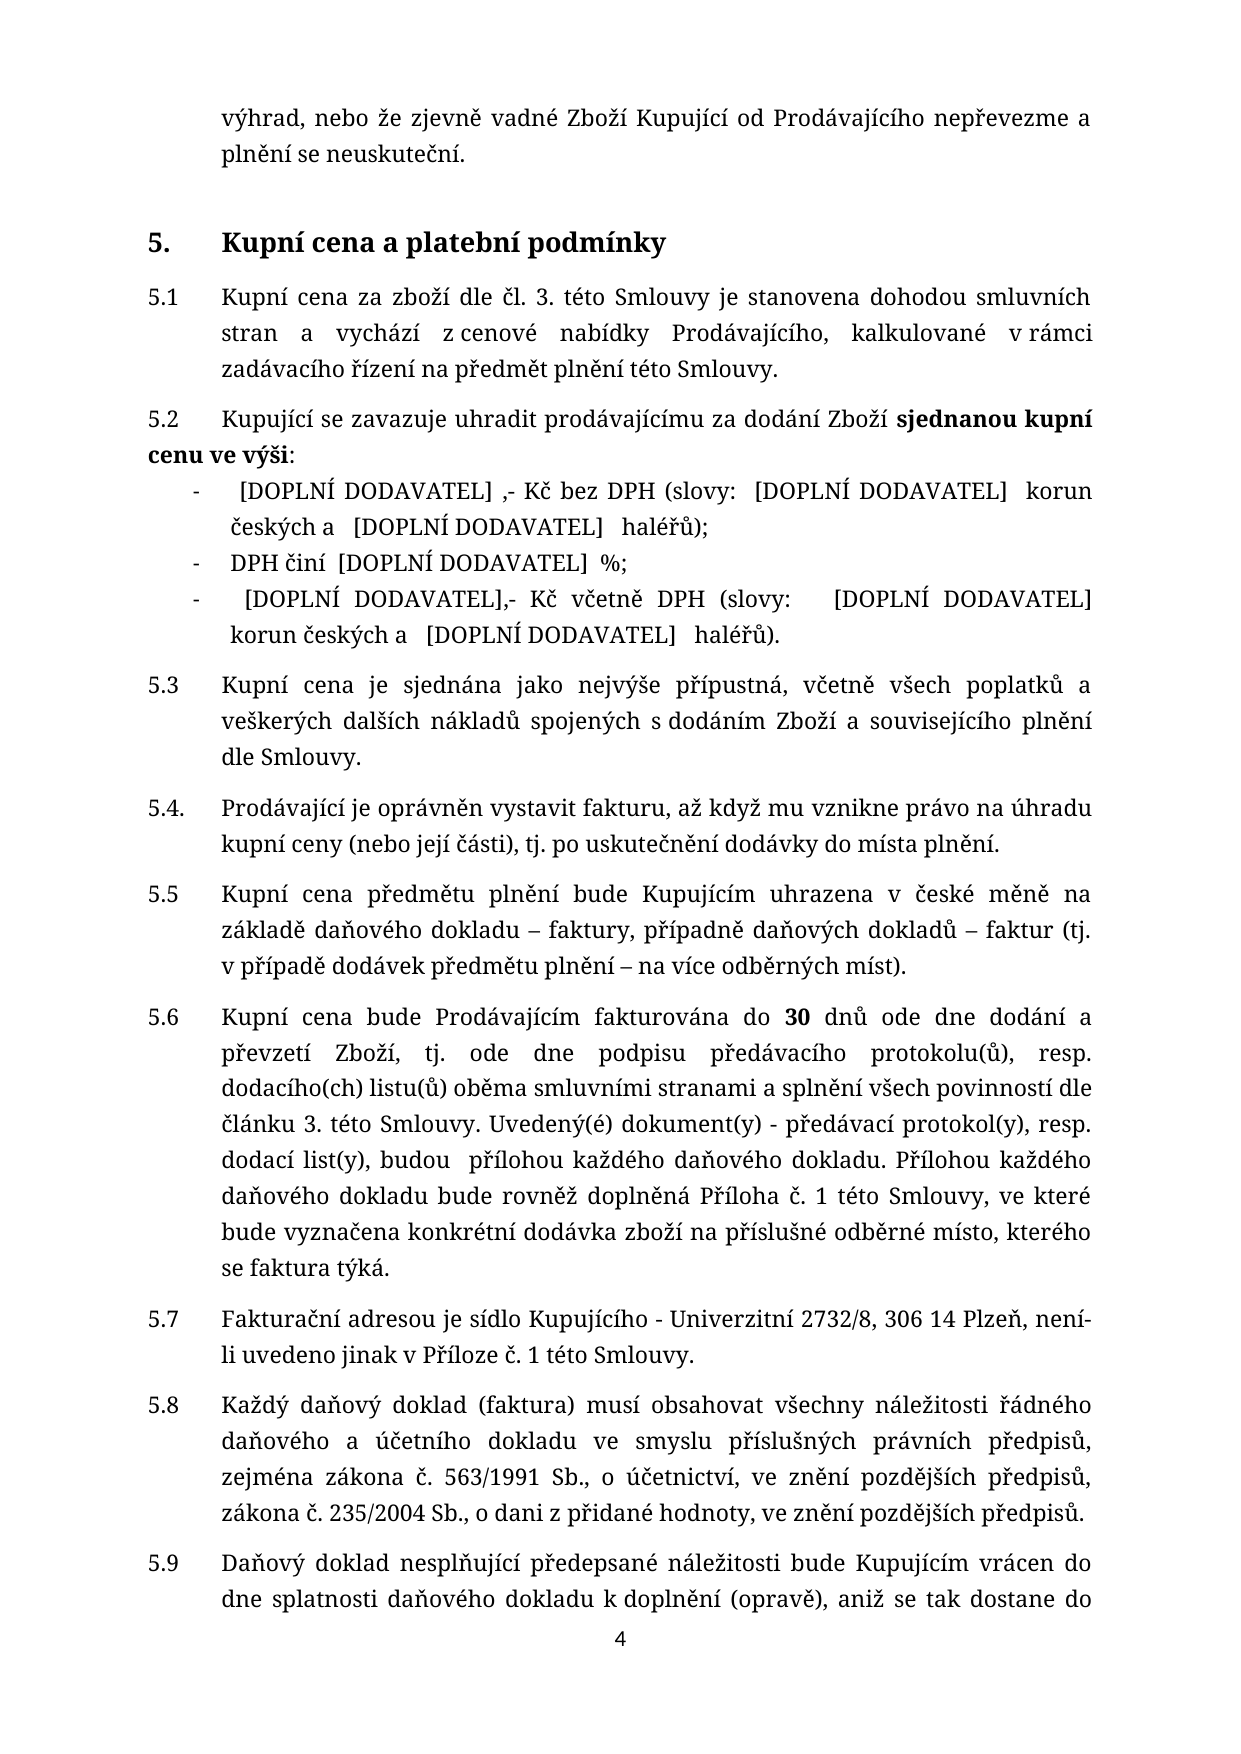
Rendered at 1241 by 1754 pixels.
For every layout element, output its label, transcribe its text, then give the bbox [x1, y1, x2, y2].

text 5.6 Kupní cena bude Prodávajícím fakturována do 30 dnů ode dne dodání a převzetí Zboží, tj. ode dne podpisu předávacího protokolu(ů), resp. dodacího(ch) listu(ů) oběma smluvními stranami a splnění všech povinností dle článku 3. této Smlouvy. Uvedený(é) dokument(y) - předávací protokol(y), resp. dodací list(y), budou přílohou každého daňového dokladu. Přílohou každého daňového dokladu bude rovněž doplněná Příloha č. 1 této Smlouvy, ve které bude vyznačena konkrétní dodávka zboží na příslušné odběrné místo, kterého se faktura týká. [148, 1001, 1092, 1283]
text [148, 1547, 1092, 1614]
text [148, 102, 1092, 169]
list DPH činí [DOPLNÍ DODAVATEL] %; [193, 547, 1092, 578]
list [DOPLNÍ DODAVATEL] ,- Kč bez DPH (slovy: [DOPLNÍ DODAVATEL] korun českých a [DOPLNÍ DODAVATEL] haléřů); [193, 475, 1092, 542]
text 5.4. Prodávající je oprávněn vystavit fakturu, až když mu vznikne právo na úhradu kupní ceny (nebo její části), tj. po uskutečnění dodávky do místa plnění. [148, 792, 1092, 859]
text 5. Kupní cena a platební podmínky [148, 224, 1092, 261]
text 5.2 Kupující se zavazuje uhradit prodávajícímu za dodání Zboží sjednanou kupní cenu ve výši: [148, 403, 1092, 470]
list [DOPLNÍ DODAVATEL],- Kč včetně DPH (slovy: [DOPLNÍ DODAVATEL] korun českých a [DOPLNÍ DODAVATEL] haléřů). [193, 583, 1092, 650]
text 5.5 Kupní cena předmětu plnění bude Kupujícím uhrazena v české měně na základě daňového dokladu – faktury, případně daňových dokladů – faktur (tj. v případě dodávek předmětu plnění – na více odběrných míst). [148, 878, 1092, 981]
text 5.1 Kupní cena za zboží dle čl. 3. této Smlouvy je stanovena dohodou smluvních stran a vychází z cenové nabídky Prodávajícího, kalkulované v rámci zadávacího řízení na předmět plnění této Smlouvy. [148, 281, 1092, 384]
text 5.3 Kupní cena je sjednána jako nejvýše přípustná, včetně všech poplatků a veškerých dalších nákladů spojených s dodáním Zboží a souvisejícího plnění dle Smlouvy. [148, 669, 1092, 772]
text 5.7 Fakturační adresou je sídlo Kupujícího - Univerzitní 2732/8, 306 14 Plzeň, není-li uvedeno jinak v Příloze č. 1 této Smlouvy. [148, 1303, 1092, 1370]
text 5.8 Každý daňový doklad (faktura) musí obsahovat všechny náležitosti řádného daňového a účetního dokladu ve smyslu příslušných právních předpisů, zejména zákona č. 563/1991 Sb., o účetnictví, ve znění pozdějších předpisů, zákona č. 235/2004 Sb., o dani z přidané hodnoty, ve znění pozdějších předpisů. [148, 1389, 1092, 1528]
